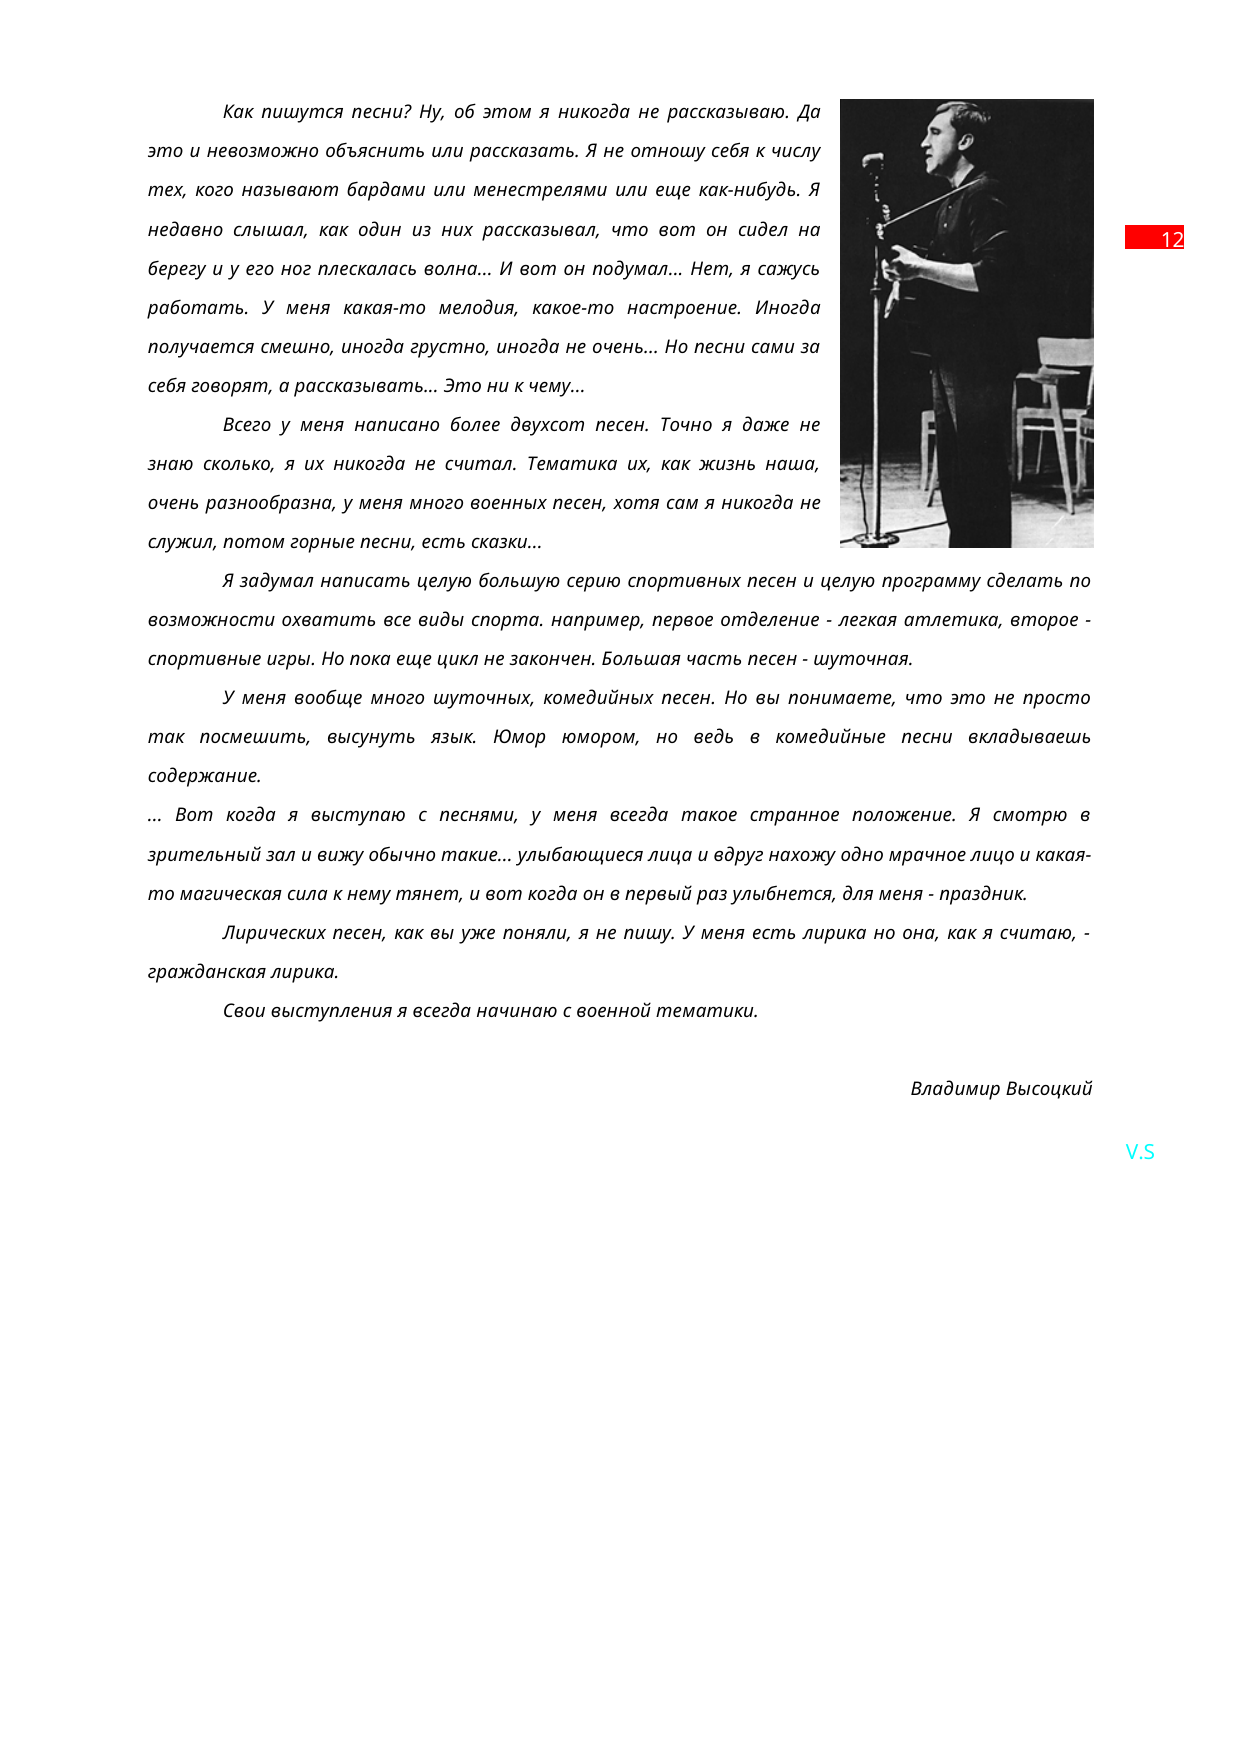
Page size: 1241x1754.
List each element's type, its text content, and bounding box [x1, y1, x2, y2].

text Лирических песен, как вы уже поняли, я не пишу. У меня есть лирика но она, как я считаю, - гражданская лирика. [148, 918, 1093, 984]
picture [840, 99, 1094, 548]
text У меня вообще много шуточных, комедийных песен. Но вы понимаете, что это не просто так посмешить, высунуть язык. Юмор юмором, но ведь в комедийные песни вкладываешь содержание. [148, 684, 1093, 788]
text Владимир Высоцкий [148, 1075, 1093, 1101]
text Я задумал написать целую большую серию спортивных песен и целую программу сделать по возможности охватить все виды спорта. например, первое отделение - легкая атлетика, второе - спортивные игры. Но пока еще цикл не закончен. Большая часть песен - шуточная. [148, 567, 1093, 671]
text Свои выступления я всегда начинаю с военной тематики. [148, 997, 1093, 1023]
text V.Sh. [1126, 1137, 1163, 1171]
text Как пишутся песни? Ну, об этом я никогда не рассказываю. Да это и невозможно объяснить или рассказать. Я не отношу себя к числу тех, кого называют бардами или менестрелями или еще как-нибудь. Я недавно слышал, как один из них рассказывал, что вот он сидел на берегу и у его ног плескалась волна... И вот он подумал... Нет, я сажусь работать. У меня какая-то мелодия, какое-то настроение. Иногда получается смешно, иногда грустно, иногда не очень... Но песни сами за себя говорят, а рассказывать... Это ни к чему... [148, 98, 1093, 398]
text ... Вот когда я выступаю с песнями, у меня всегда такое странное положение. Я смотрю в зрительный зал и вижу обычно такие... улыбающиеся лица и вдруг нахожу одно мрачное лицо и какая-то магическая сила к нему тянет, и вот когда он в первый раз улыбнется, для меня - праздник. [148, 801, 1093, 906]
text Всего у меня написано более двухсот песен. Точно я даже не знаю сколько, я их никогда не считал. Тематика их, как жизнь наша, очень разнообразна, у меня много военных песен, хотя сам я никогда не служил, потом горные песни, есть сказки... [148, 411, 1093, 554]
